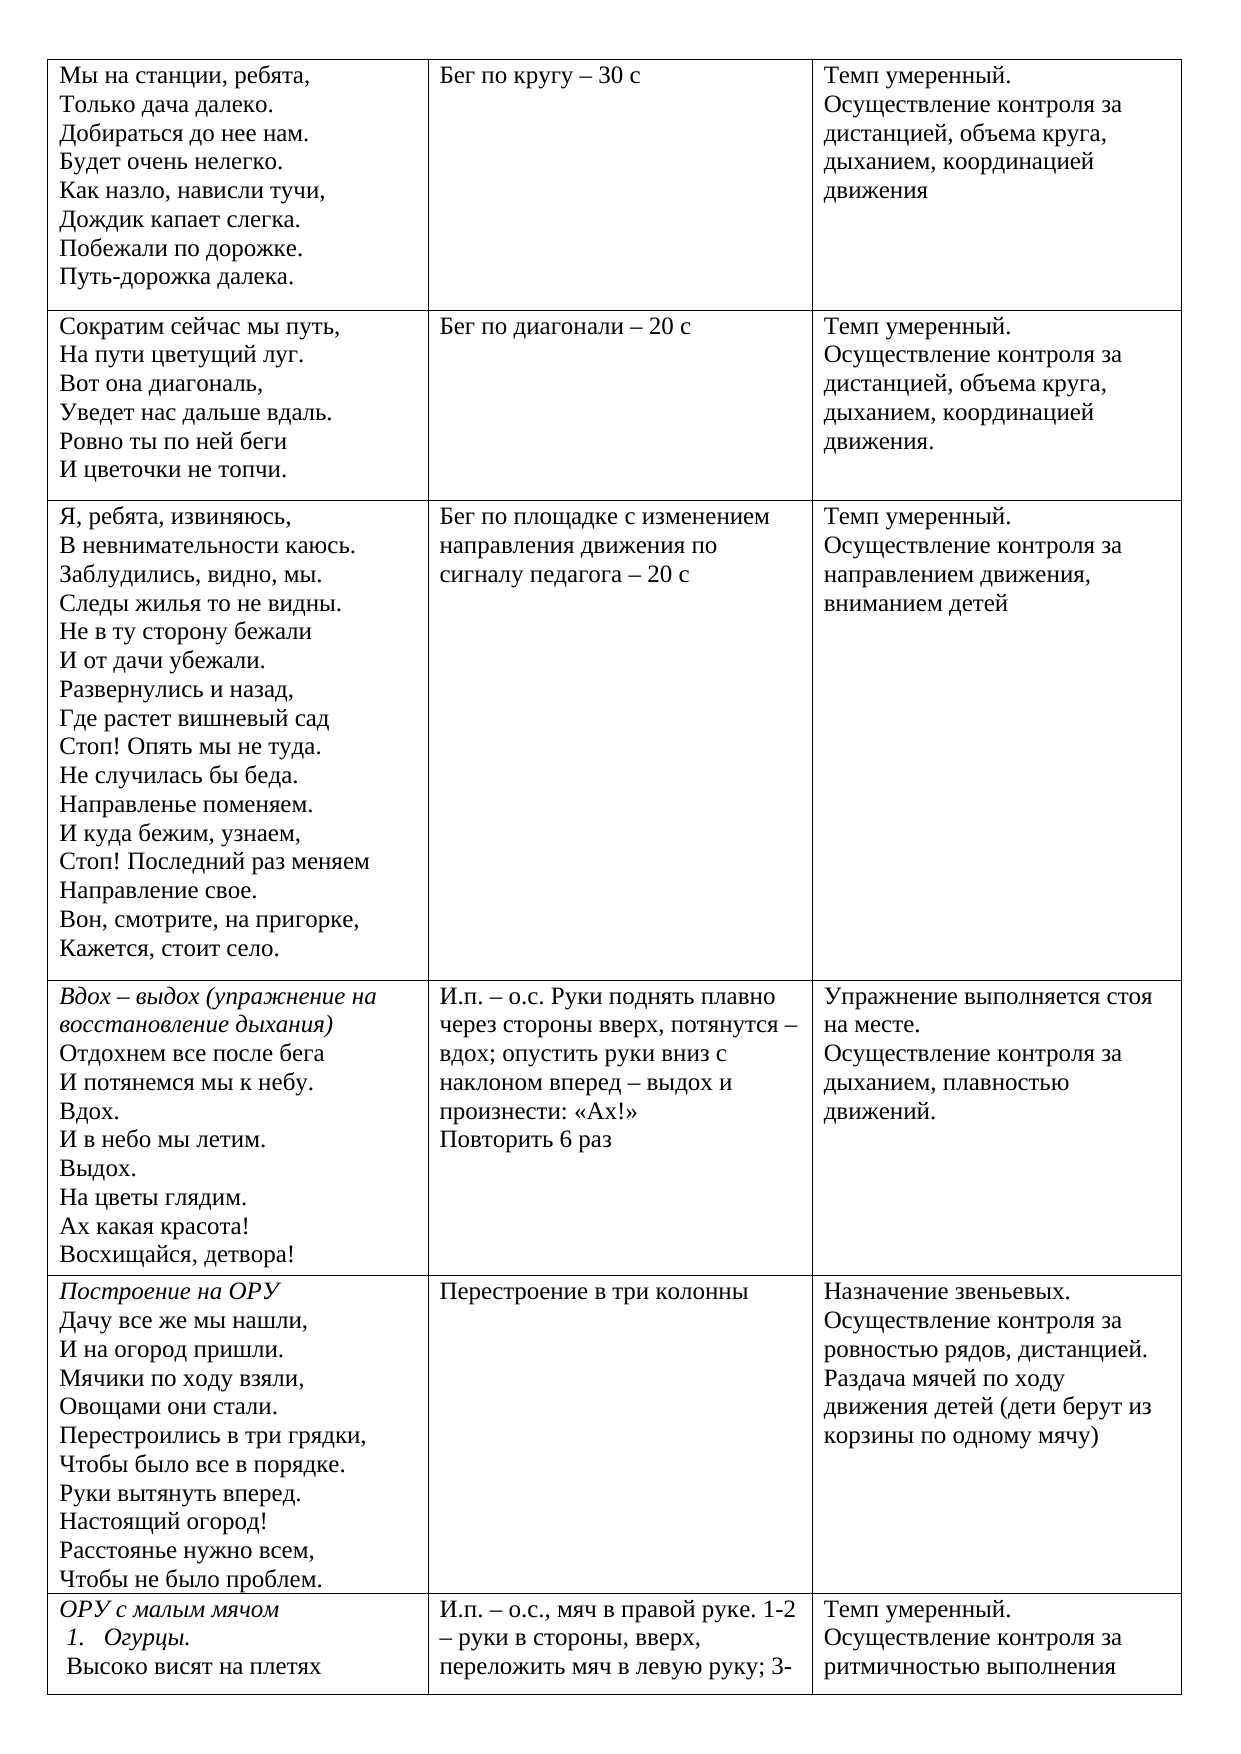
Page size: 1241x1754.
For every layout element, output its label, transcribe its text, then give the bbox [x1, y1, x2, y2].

table_cell Темп умеренный. Осуществление контроля за дистанцией, объема круга, дыханием, координацией движения. [813, 311, 1181, 500]
table_cell Построение на ОРУ Дачу все же мы нашли, И на огород пришли. Мячики по ходу взяли, Овощами они стали. Перестроились в три грядки, Чтобы было все в порядке. Руки вытянуть вперед. Настоящий огород! Расстоянье нужно всем, Чтобы не было проблем. [48, 1276, 428, 1593]
table_cell Упражнение выполняется стоя на месте. Осуществление контроля за дыханием, плавностью движений. [813, 981, 1181, 1275]
table_cell И.п. – о.с. Руки поднять плавно через стороны вверх, потянутся – вдох; опустить руки вниз с наклоном вперед – выдох и произнести: «Ах!» Повторить 6 раз [429, 981, 812, 1275]
table_cell Бег по площадке с изменением направления движения по сигналу педагога – 20 с [429, 501, 812, 980]
table_cell Перестроение в три колонны [429, 1276, 812, 1593]
table_cell Темп умеренный. Осуществление контроля за направлением движения, вниманием детей [813, 501, 1181, 980]
table_cell Я, ребята, извиняюсь, В невнимательности каюсь. Заблудились, видно, мы. Следы жилья то не видны. Не в ту сторону бежали И от дачи убежали. Развернулись и назад, Где растет вишневый сад Стоп! Опять мы не туда. Не случилась бы беда. Направленье поменяем. И куда бежим, узнаем, Стоп! Последний раз меняем Направление свое. Вон, смотрите, на пригорке, Кажется, стоит село. [48, 501, 428, 980]
table_cell Назначение звеньевых. Осуществление контроля за ровностью рядов, дистанцией. Раздача мячей по ходу движения детей (дети берут из корзины по одному мячу) [813, 1276, 1181, 1593]
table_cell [48, 1594, 428, 1694]
table_cell Вдох – выдох (упражнение на восстановление дыхания) Отдохнем все после бега И потянемся мы к небу. Вдох. И в небо мы летим. Выдох. На цветы глядим. Ах какая красота! Восхищайся, детвора! [48, 981, 428, 1275]
table_cell Бег по диагонали – 20 с [429, 311, 812, 500]
table_cell Мы на станции, ребята, Только дача далеко. Добираться до нее нам. Будет очень нелегко. Как назло, нависли тучи, Дождик капает слегка. Побежали по дорожке. Путь-дорожка далека. [48, 60, 428, 310]
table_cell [429, 1594, 812, 1694]
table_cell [813, 1594, 1181, 1694]
table_cell Сократим сейчас мы путь, На пути цветущий луг. Вот она диагональ, Уведет нас дальше вдаль. Ровно ты по ней беги И цветочки не топчи. [48, 311, 428, 500]
table_cell Темп умеренный. Осуществление контроля за дистанцией, объема круга, дыханием, координацией движения [813, 60, 1181, 310]
table_cell Бег по кругу – 30 с [429, 60, 812, 310]
